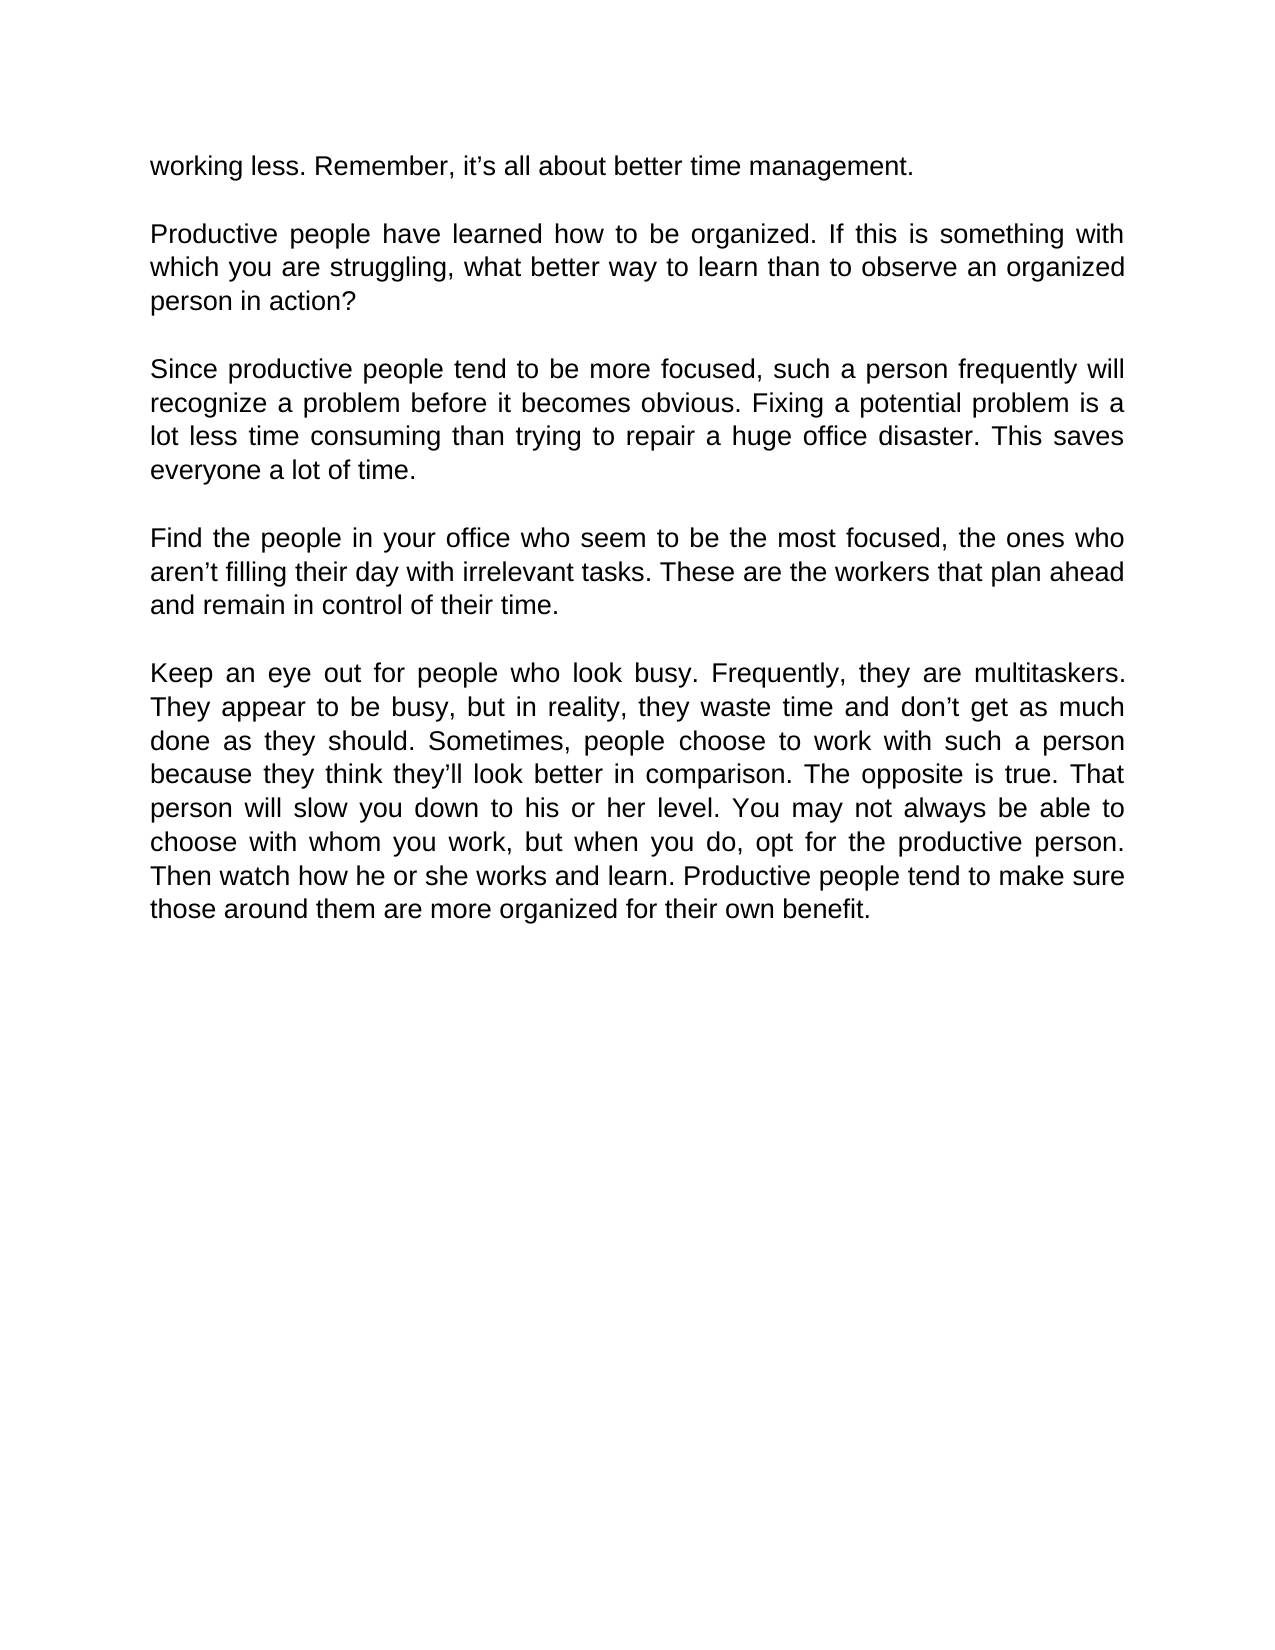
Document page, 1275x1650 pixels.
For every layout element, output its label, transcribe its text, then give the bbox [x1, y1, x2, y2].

text Productive people have learned how to be organized. If this is something with which you are struggling, what better way to learn than to observe an organized person in action? [150, 218, 1126, 316]
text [150, 150, 1126, 181]
text Since productive people tend to be more focused, such a person frequently will recognize a problem before it becomes obvious. Fixing a potential problem is a lot less time consuming than trying to repair a huge office disaster. This saves everyone a lot of time. [150, 353, 1126, 485]
text Find the people in your office who seem to be the most focused, the ones who aren’t filling their day with irrelevant tasks. These are the workers that plan ahead and remain in control of their time. [150, 522, 1126, 621]
text Keep an eye out for people who look busy. Frequently, they are multitaskers. They appear to be busy, but in reality, they waste time and don’t get as much done as they should. Sometimes, people choose to work with such a person because they think they’ll look better in comparison. The opposite is true. That person will slow you down to his or her level. You may not always be able to choose with whom you work, but when you do, opt for the productive person. Then watch how he or she works and learn. Productive people tend to make sure those around them are more organized for their own benefit. [150, 657, 1126, 924]
